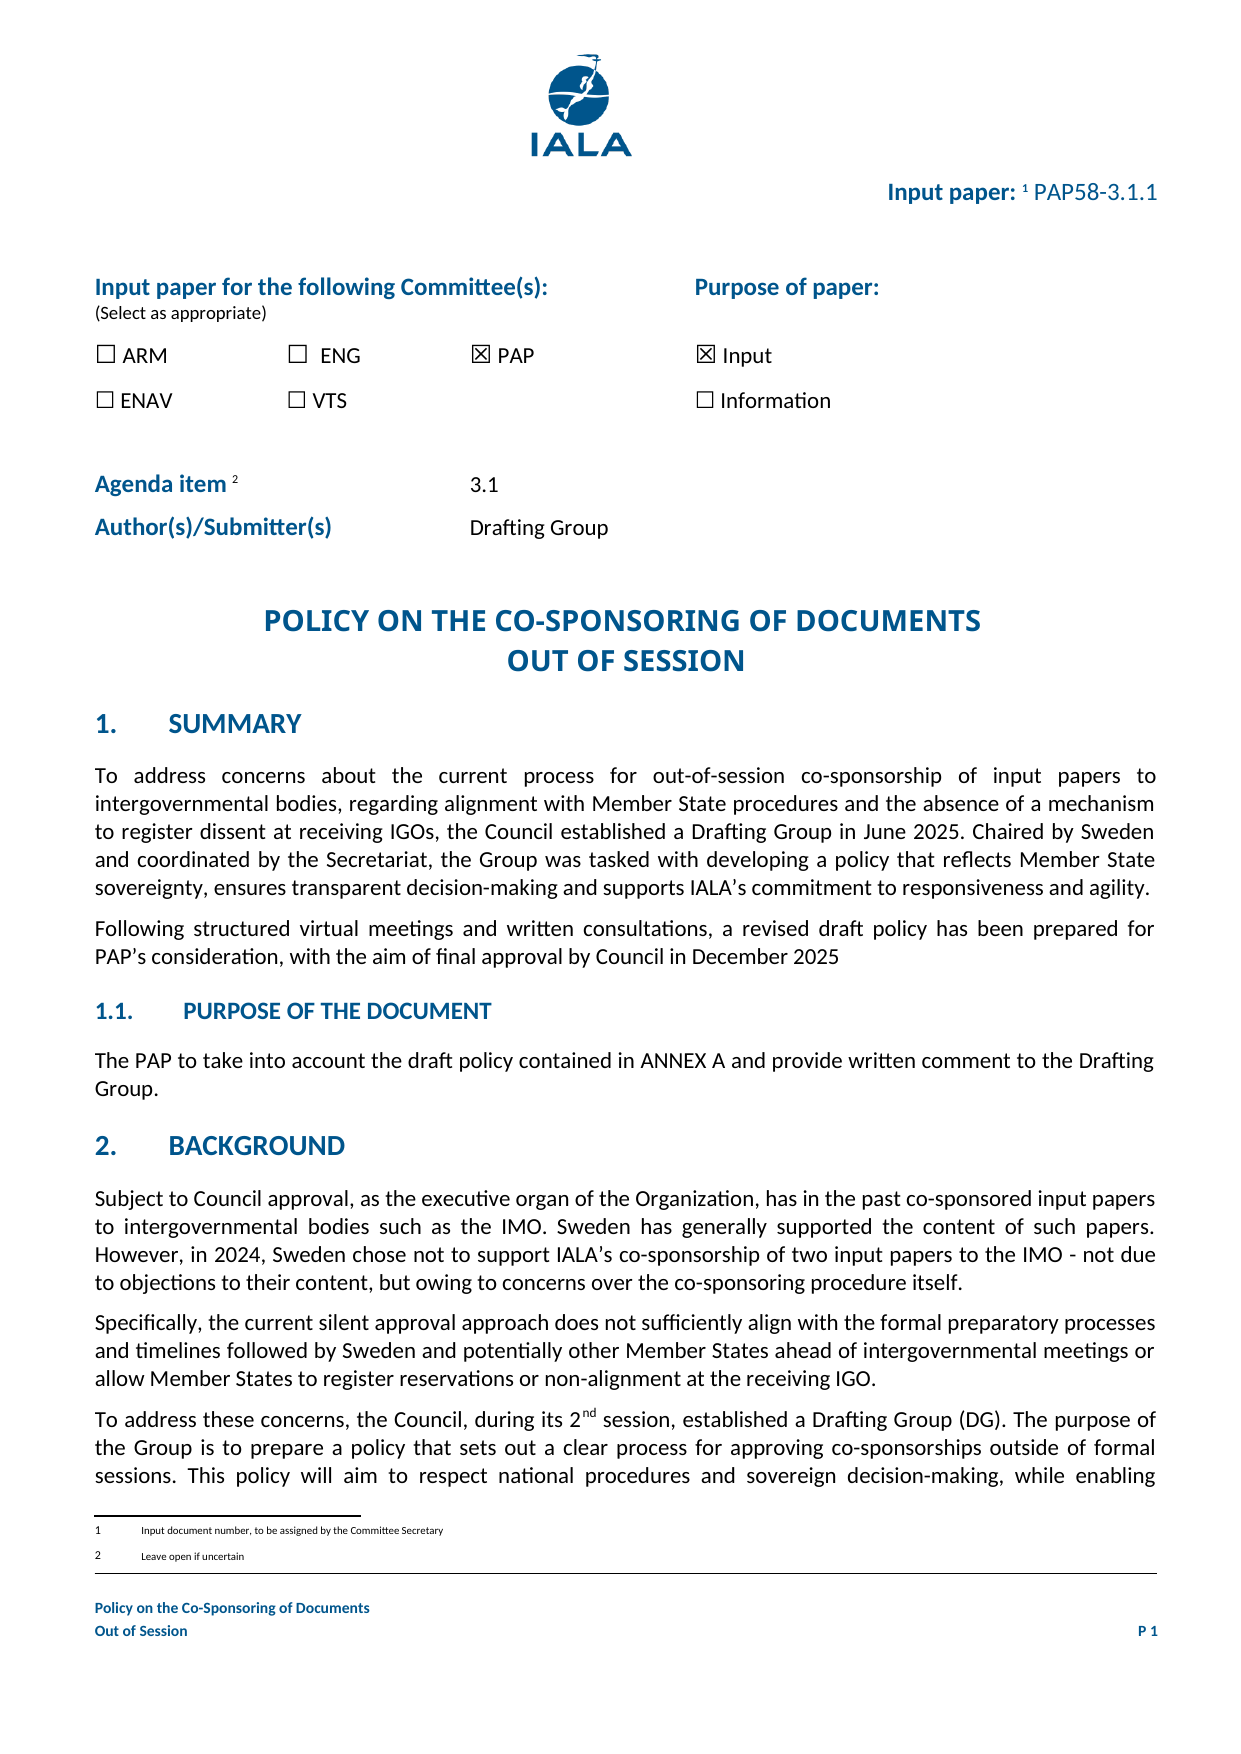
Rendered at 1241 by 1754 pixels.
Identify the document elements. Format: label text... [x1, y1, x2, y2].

text ARM ENG PAP Input [94, 337, 1157, 371]
text (Select as appropriate) [94, 302, 1157, 324]
picture [508, 42, 649, 179]
subtitle Background [94, 1127, 1157, 1163]
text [94, 1405, 1157, 1489]
text Input paper: PAP58-3.1.1 [94, 181, 1157, 206]
text Author(s)/Submitter(s) Drafting Group [94, 511, 1157, 541]
title Policy on the Co-Sponsoring of Documents Out of Session [94, 601, 1157, 680]
subtitle Summary [94, 705, 1157, 741]
text Specifically, the current silent approval approach does not sufficiently align with the formal preparatory processes and timelines followed by Sweden and potentially other Member States ahead of intergovernmental meetings or allow Member States to register reservations or non-alignment at the receiving IGO. [94, 1308, 1157, 1393]
text Input paper for the following Committee(s): Purpose of paper: [94, 271, 1157, 302]
text Following structured virtual meetings and written consultations, a revised draft policy has been prepared for PAP’s consideration, with the aim of final approval by Council in December 2025 [94, 914, 1157, 970]
text ENAV VTS Information [94, 383, 1157, 415]
subtitle Purpose of the document [94, 995, 1157, 1026]
text Subject to Council approval, as the executive organ of the Organization, has in the past co-sponsored input papers to intergovernmental bodies such as the IMO. Sweden has generally supported the content of such papers. However, in 2024, Sweden chose not to support IALA’s co-sponsorship of two input papers to the IMO - not due to objections to their content, but owing to concerns over the co-sponsoring procedure itself. [94, 1184, 1157, 1296]
text To address concerns about the current process for out-of-session co-sponsorship of input papers to intergovernmental bodies, regarding alignment with Member State procedures and the absence of a mechanism to register dissent at receiving IGOs, the Council established a Drafting Group in June 2025. Chaired by Sweden and coordinated by the Secretariat, the Group was tasked with developing a policy that reflects Member State sovereignty, ensures transparent decision-making and supports IALA’s commitment to responsiveness and agility. [94, 761, 1157, 902]
text The PAP to take into account the draft policy contained in ANNEX A and provide written comment to the Drafting Group. [94, 1046, 1157, 1102]
text Agenda item 3.1 [94, 468, 1157, 498]
